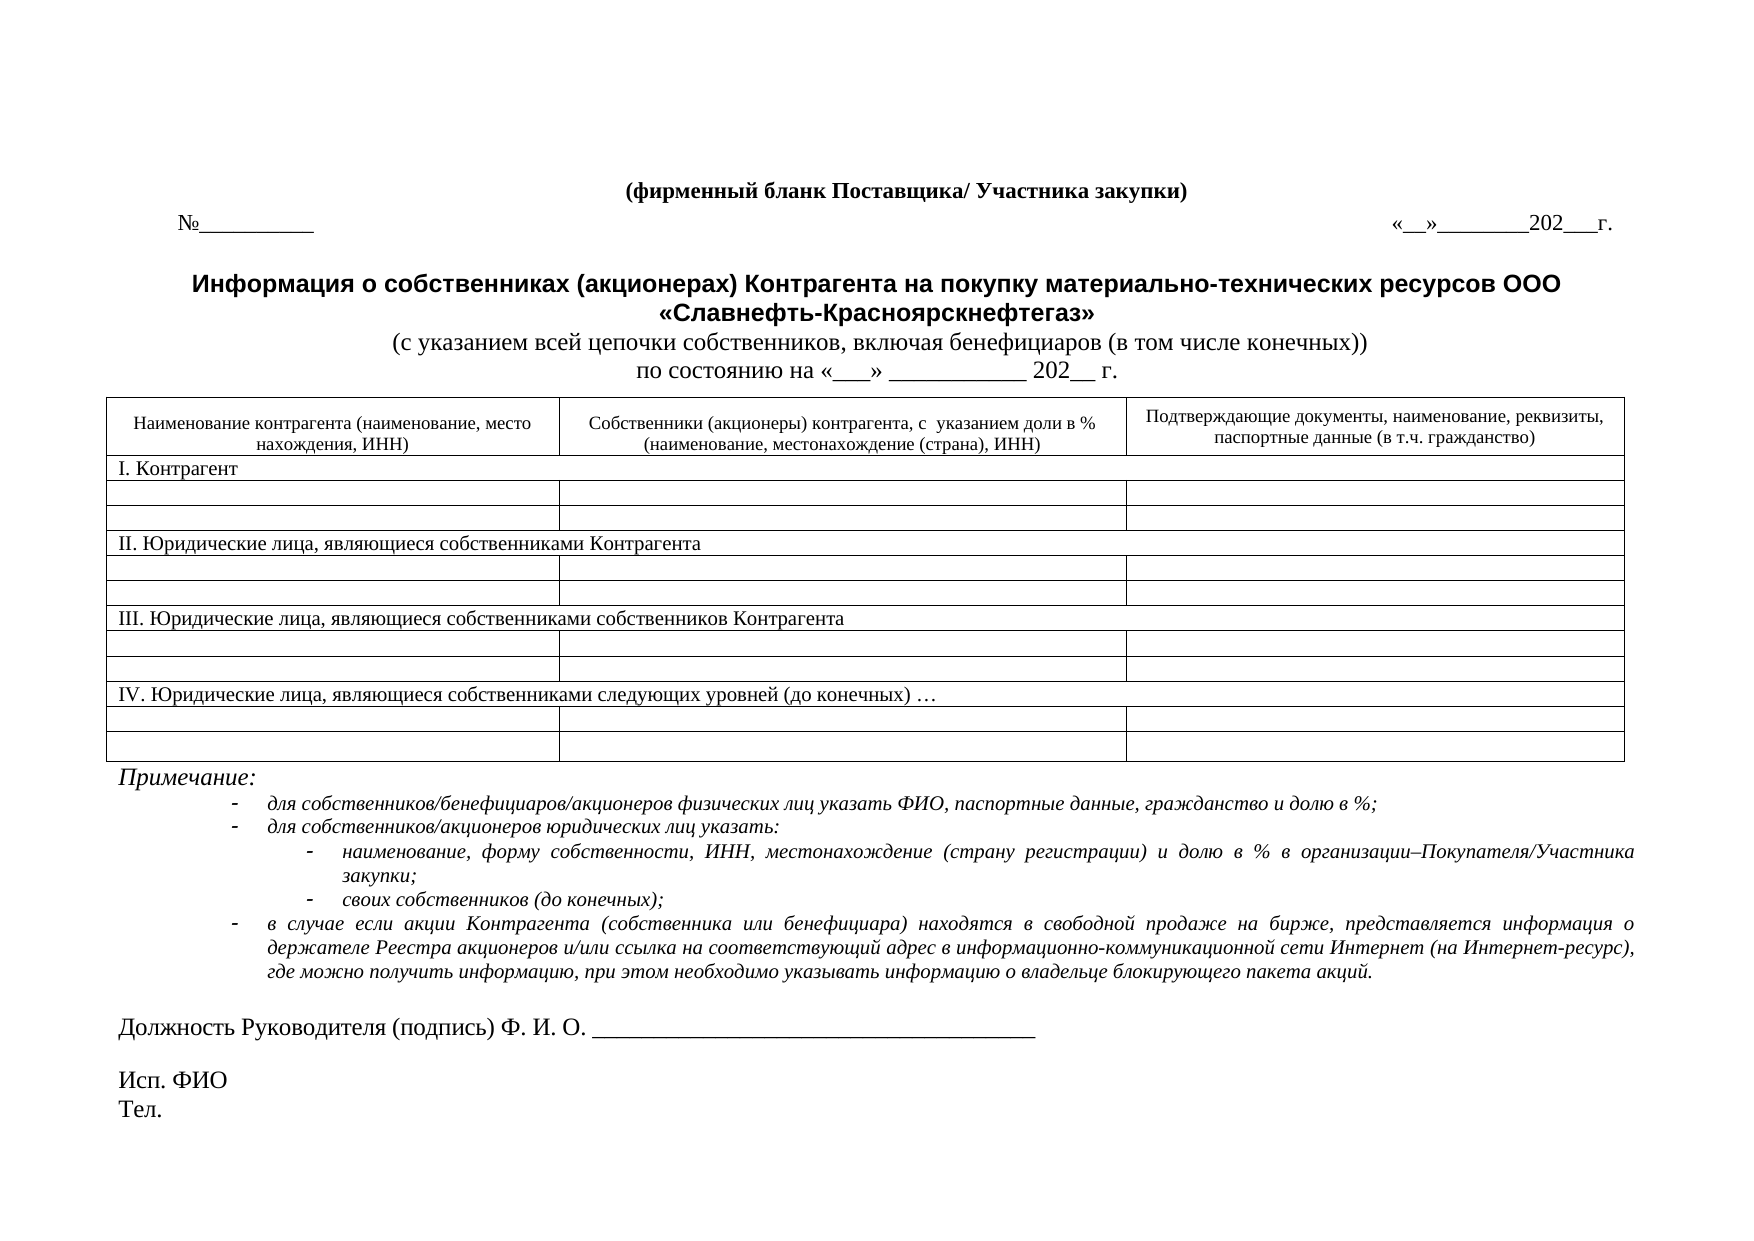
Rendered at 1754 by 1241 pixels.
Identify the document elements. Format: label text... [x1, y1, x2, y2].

text по состоянию на «___» ___________ 202__ г. [118, 355, 1636, 384]
table_cell [107, 506, 559, 530]
table_cell [560, 657, 1126, 681]
table_cell [560, 506, 1126, 530]
text (с указанием всей цепочки собственников, включая бенефициаров (в том числе конечных)) [118, 327, 1636, 355]
table_cell [560, 481, 1126, 505]
table_cell [1127, 707, 1624, 731]
table_cell [560, 631, 1126, 656]
table_header Подтверждающие документы, наименование, реквизиты, паспортные данные (в т.ч. гражданство) [1127, 398, 1624, 455]
list для собственников/бенефициаров/акционеров физических лиц указать ФИО, паспортные данные, гражданство и долю в %; [229, 790, 1636, 814]
table_cell [1127, 481, 1624, 505]
text (фирменный бланк Поставщика/ Участника закупки) [118, 177, 1636, 203]
table_cell [560, 732, 1126, 761]
list наименование, форму собственности, ИНН, местонахождение (страну регистрации) и долю в % в организации–Покупателя/Участника закупки; [304, 838, 1636, 887]
table_cell I. Контрагент [107, 456, 1624, 480]
text Исп. ФИО [118, 1065, 1636, 1094]
table_cell [107, 732, 559, 761]
table_cell [560, 556, 1126, 580]
text №__________ «__»________202___г. [118, 209, 1636, 235]
table_cell [1127, 556, 1624, 580]
table_cell [560, 581, 1126, 605]
table_cell II. Юридические лица, являющиеся собственниками Контрагента [107, 531, 1624, 555]
table_cell [107, 481, 559, 505]
table_cell [107, 631, 559, 656]
text Тел. [118, 1094, 1636, 1123]
text Примечание: [118, 762, 1636, 790]
table_cell [107, 556, 559, 580]
list в случае если акции Контрагента (собственника или бенефициара) находятся в свободной продаже на бирже, представляется информация о держателе Реестра акционеров и/или ссылка на соответствующий адрес в информационно-коммуникационной сети Интернет (на Интернет-ресурс), где можно получить информацию, при этом необходимо указывать информацию о владельце блокирующего пакета акций. [229, 911, 1636, 983]
table_cell [107, 581, 559, 605]
table_cell [1127, 732, 1624, 761]
table_cell [1127, 506, 1624, 530]
table_cell [107, 707, 559, 731]
table_cell [1127, 631, 1624, 656]
table_cell [107, 657, 559, 681]
text Информация о собственниках (акционерах) Контрагента на покупку материально-технических ресурсов ООО «Славнефть-Красноярскнефтегаз» [118, 269, 1636, 327]
table_header Собственники (акционеры) контрагента, с указанием доли в % (наименование, местонахождение (страна), ИНН) [560, 398, 1126, 455]
table_cell [560, 707, 1126, 731]
list для собственников/акционеров юридических лиц указать: [229, 814, 1636, 838]
table_header Наименование контрагента (наименование, место нахождения, ИНН) [107, 398, 559, 455]
table_cell IV. Юридические лица, являющиеся собственниками следующих уровней (до конечных) … [107, 682, 1624, 706]
list своих собственников (до конечных); [304, 887, 1636, 911]
table_cell [1127, 657, 1624, 681]
table_cell III. Юридические лица, являющиеся собственниками собственников Контрагента [107, 606, 1624, 630]
table_cell [1127, 581, 1624, 605]
text Должность Руководителя (подпись) Ф. И. О. ____________________________________ [118, 1012, 1636, 1040]
